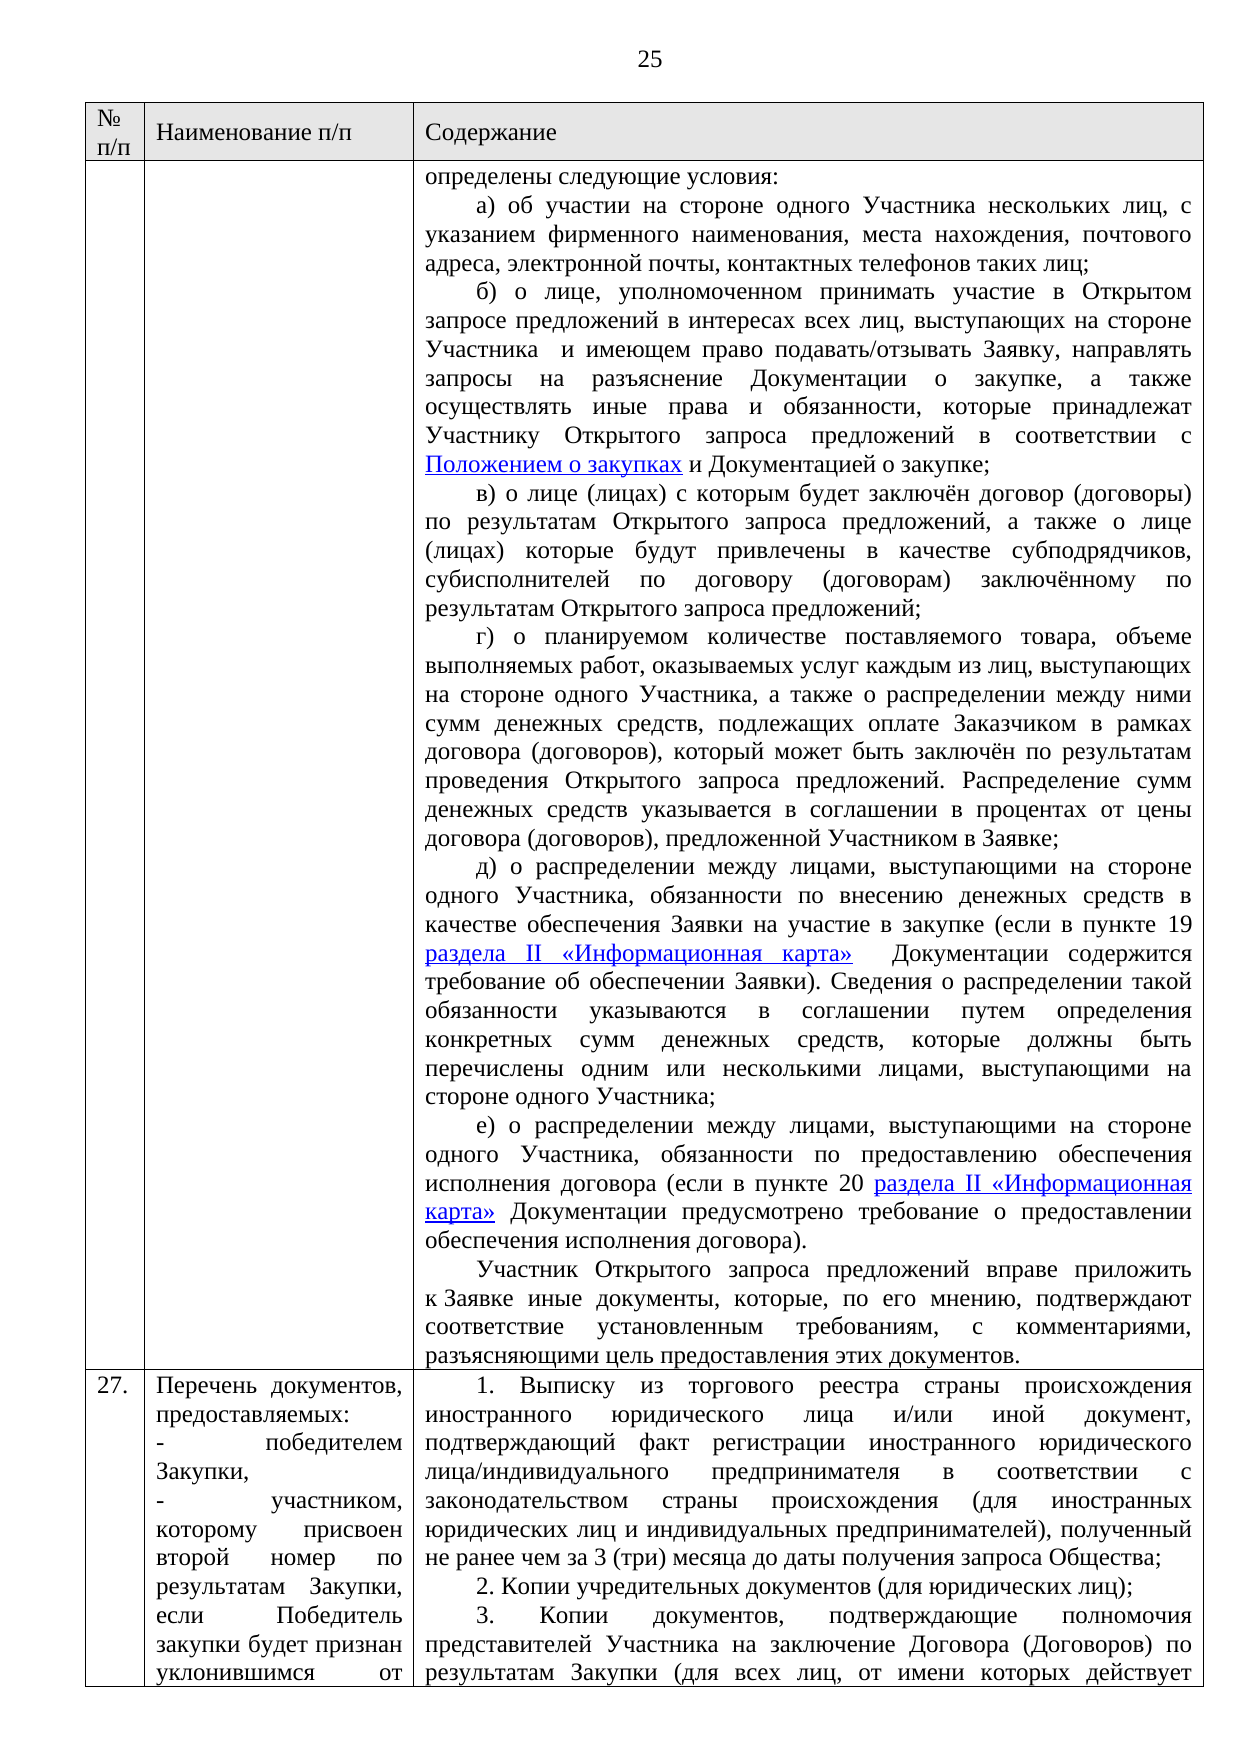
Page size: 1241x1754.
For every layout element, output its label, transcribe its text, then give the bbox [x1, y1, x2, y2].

table_header Наименование п/п [145, 103, 413, 160]
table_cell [414, 1370, 1203, 1686]
table_cell [86, 161, 144, 1369]
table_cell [145, 161, 413, 1369]
table_cell [86, 1370, 144, 1686]
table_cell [145, 1370, 413, 1686]
table_header № п/п [86, 103, 144, 160]
table_header Содержание [414, 103, 1203, 160]
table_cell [414, 161, 1203, 1369]
